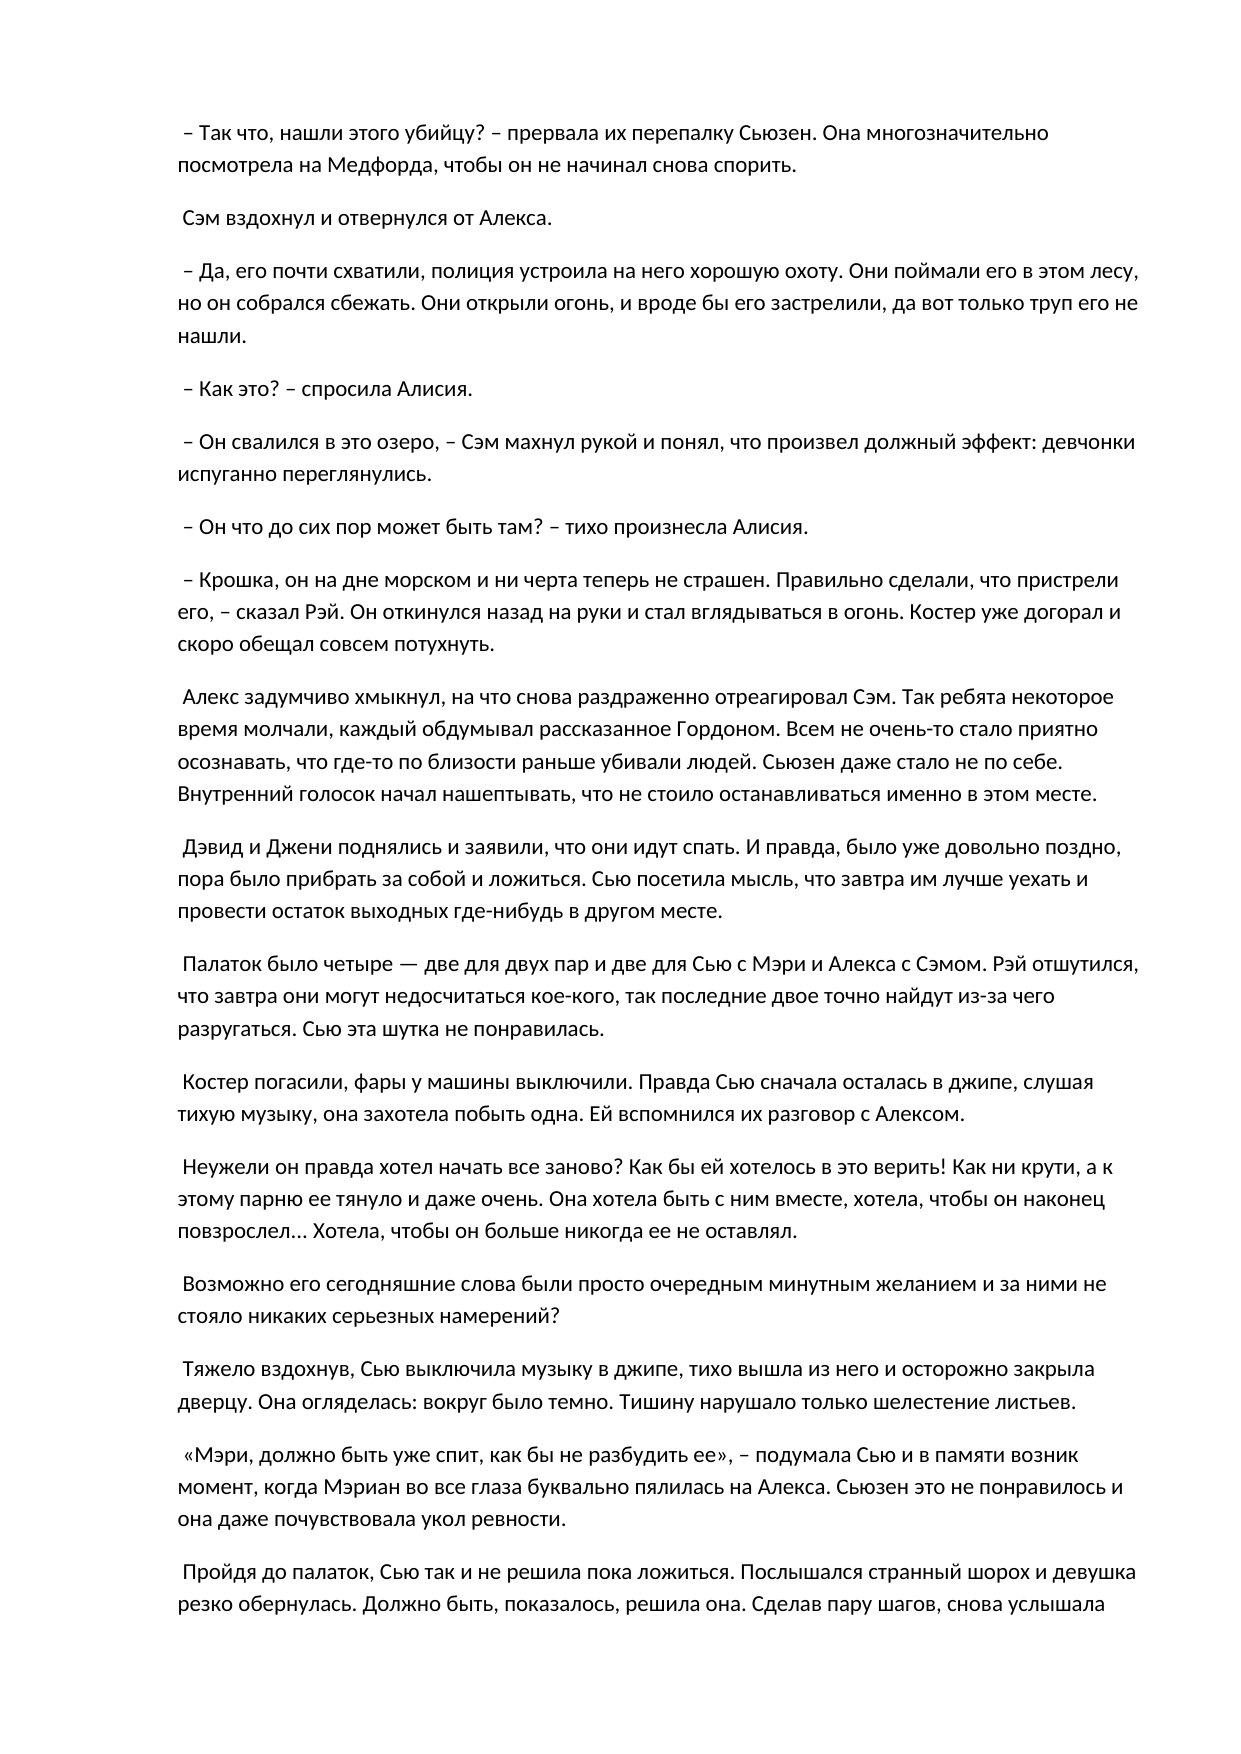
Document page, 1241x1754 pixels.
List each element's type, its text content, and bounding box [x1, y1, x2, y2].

text Тяжело вздохнув, Сью выключила музыку в джипе, тихо вышла из него и осторожно закрыла дверцу. Она огляделась: вокруг было темно. Тишину нарушало только шелестение листьев. [177, 1354, 1152, 1415]
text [177, 1557, 1152, 1617]
text Дэвид и Джени поднялись и заявили, что они идут спать. И правда, было уже довольно поздно, пора было прибрать за собой и ложиться. Сью посетила мысль, что завтра им лучше уехать и провести остаток выходных где-нибудь в другом месте. [177, 832, 1152, 924]
text «Мэри, должно быть уже спит, как бы не разбудить ее», – подумала Сью и в памяти возник момент, когда Мэриан во все глаза буквально пялилась на Алекса. Сьюзен это не понравилось и она даже почувствовала укол ревности. [177, 1440, 1152, 1532]
text – Как это? – спросила Алисия. [177, 374, 1152, 402]
text Палаток было четыре — две для двух пар и две для Сью с Мэри и Алекса с Сэмом. Рэй отшутился, что завтра они могут недосчитаться кое-кого, так последние двое точно найдут из-за чего разругаться. Сью эта шутка не понравилась. [177, 949, 1152, 1042]
text Алекс задумчиво хмыкнул, на что снова раздраженно отреагировал Сэм. Так ребята некоторое время молчали, каждый обдумывал рассказанное Гордоном. Всем не очень-то стало приятно осознавать, что где-то по близости раньше убивали людей. Сьюзен даже стало не по себе. Внутренний голосок начал нашептывать, что не стоило останавливаться именно в этом месте. [177, 682, 1152, 807]
text – Он что до сих пор может быть там? – тихо произнесла Алисия. [177, 512, 1152, 540]
text – Крошка, он на дне морском и ни черта теперь не страшен. Правильно сделали, что пристрели его, – сказал Рэй. Он откинулся назад на руки и стал вглядываться в огонь. Костер уже догорал и скоро обещал совсем потухнуть. [177, 565, 1152, 657]
text Возможно его сегодняшние слова были просто очередным минутным желанием и за ними не стояло никаких серьезных намерений? [177, 1269, 1152, 1329]
text – Он свалился в это озеро, – Сэм махнул рукой и понял, что произвел должный эффект: девчонки испуганно переглянулись. [177, 427, 1152, 487]
text Сэм вздохнул и отвернулся от Алекса. [177, 203, 1152, 231]
text Костер погасили, фары у машины выключили. Правда Сью сначала осталась в джипе, слушая тихую музыку, она захотела побыть одна. Ей вспомнился их разговор с Алексом. [177, 1067, 1152, 1127]
text – Так что, нашли этого убийцу? – прервала их перепалку Сьюзен. Она многозначительно посмотрела на Медфорда, чтобы он не начинал снова спорить. [177, 118, 1152, 178]
text – Да, его почти схватили, полиция устроила на него хорошую охоту. Они поймали его в этом лесу, но он собрался сбежать. Они открыли огонь, и вроде бы его застрелили, да вот только труп его не нашли. [177, 256, 1152, 349]
text Неужели он правда хотел начать все заново? Как бы ей хотелось в это верить! Как ни крути, а к этому парню ее тянуло и даже очень. Она хотела быть с ним вместе, хотела, чтобы он наконец повзрослел... Хотела, чтобы он больше никогда ее не оставлял. [177, 1152, 1152, 1244]
